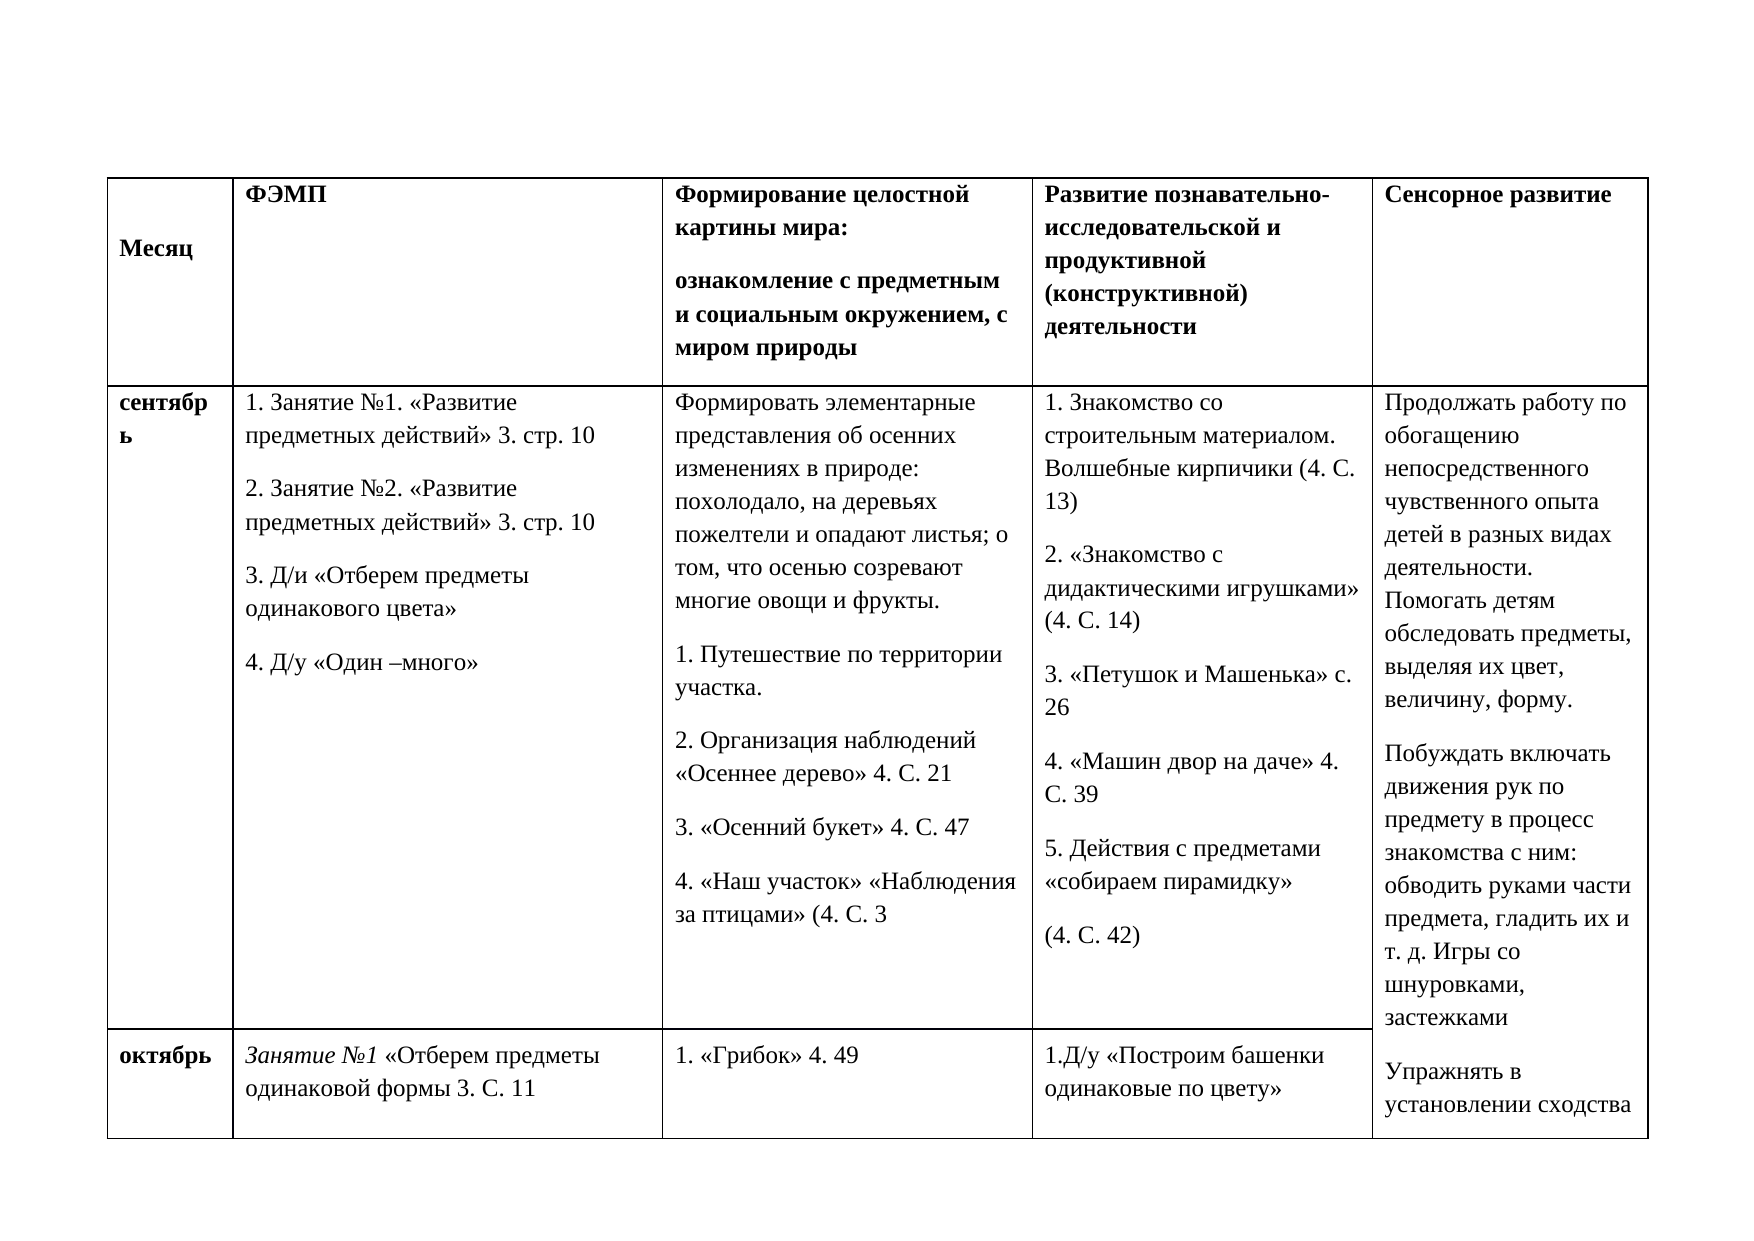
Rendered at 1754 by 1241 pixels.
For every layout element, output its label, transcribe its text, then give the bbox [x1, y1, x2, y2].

table_header Месяц [108, 179, 232, 385]
table_header Формирование целостной картины мира: ознакомление с предметным и социальным окружением, с миром природы [663, 179, 1032, 385]
table_cell сентябрь [108, 387, 232, 1028]
table_cell Формировать элементарные представления об осенних изменениях в природе: похолодало, на деревьях пожелтели и опадают листья; о том, что осенью созревают многие овощи и фрукты. 1. Путешествие по территории участка. 2. Организация наблюдений «Осеннее дерево» 4. С. 21 3. «Осенний букет» 4. С. 47 4. «Наш участок» «Наблюдения за птицами» (4. С. 3 [663, 387, 1032, 1028]
table_cell Продолжать работу по обогащению непосредственного чувственного опыта детей в разных видах деятельности. Помогать детям обследовать предметы, выделяя их цвет, величину, форму. Побуждать включать движения рук по предмету в процесс знакомства с ним: обводить руками части предмета, гладить их и т. д. Игры со шнуровками, застежками Упражнять в установлении сходства и различия между предметами, имеющими одинаковое название (одинаковые лопатки; большой красный мяч — маленький синий мяч) . Формировать умение называть свойства предметов. И/у «Выкладывание разноцветных и одноцветных дорожек» Д/и «На игрушку посмотри и картинку подбери» «Строим и играем» Дидактические игры на развитие тактильных ощущений: «Чудесный мешочек» ,, Определи на ощупь,, ,, Платочек для куклы,, (определение предметов по фактуре материала, в данном случае определение типа ткани) ,,Узнай фигуру,, ,, Найди пару,, Дидактические игры и упражнения для закрепления понятия формы ,, Найди предмет указанной формы,(ребенку предлагается найти картинки с изображением предметов, по форме похожих на заданную форму) ,,Из каких фигур состоит? (нужно по рисунку определить из каких геометрических фигур состоит предмет и сколько их) ,,Найди предмет такой же формы,(учить выделять форму в конкретных предметах окружающей обстановки) ,Какая фигура лишняя? Дидактические игры и упражнения на закрепления понятия величины. ,,Сравни предметы по высоте,, ,,Самая длинная, самая короткая,,(предложить разложить разноцветные ленты по длине, от самой короткой до самой длинной, как вариант можно предложить сравнить ленты по нескольким признакам) ,,Разноцветные кружки,, (предложить положить кружки (либо другую геометрическую фигуру) начиная от самого большого, так чтобы был виден цвет предыдущего кружка) ,,В какую коробку?,, (распределить пять видов игрушек разных размеров по пяти разным коробкам в зависимости от размера) ,,Дальше - ближе [1373, 387, 1647, 1138]
table_header ФЭМП [234, 179, 662, 385]
table_cell октябрь [108, 1030, 232, 1138]
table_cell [234, 1030, 662, 1138]
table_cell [663, 1030, 1032, 1138]
table_header Сенсорное развитие [1373, 179, 1647, 385]
table_cell 1. Знакомство со строительным материалом. Волшебные кирпичики (4. С. 13) 2. «Знакомство с дидактическими игрушками» (4. С. 14) 3. «Петушок и Машенька» с. 26 4. «Машин двор на даче» 4. С. 39 5. Действия с предметами «собираем пирамидку» (4. С. 42) [1033, 387, 1372, 1028]
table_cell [1033, 1030, 1372, 1138]
table_cell 1. Занятие №1. «Развитие предметных действий» 3. стр. 10 2. Занятие №2. «Развитие предметных действий» 3. стр. 10 3. Д/и «Отберем предметы одинакового цвета» 4. Д/у «Один –много» [234, 387, 662, 1028]
table_header Развитие познавательно-исследовательской и продуктивной (конструктивной) деятельности [1033, 179, 1372, 385]
